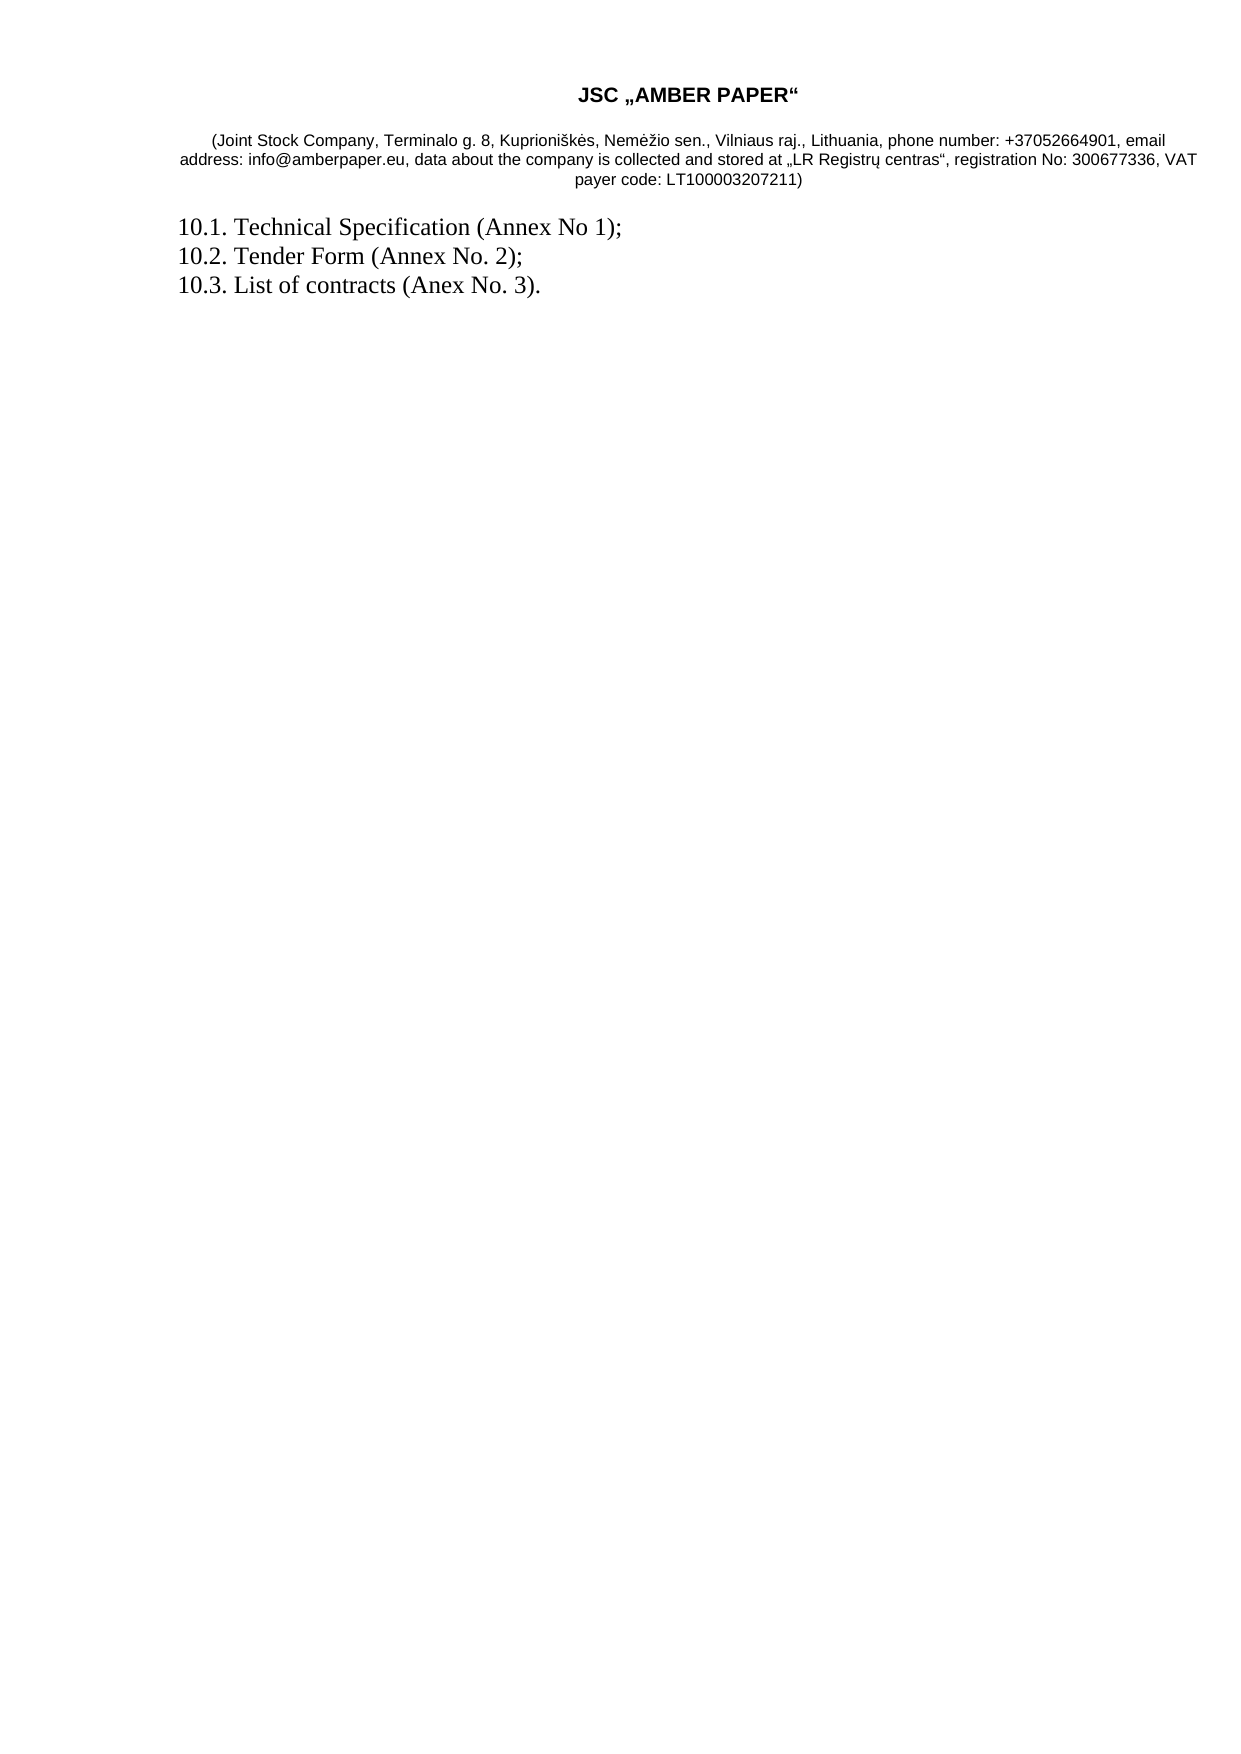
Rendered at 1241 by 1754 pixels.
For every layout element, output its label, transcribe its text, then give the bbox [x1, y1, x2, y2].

text 10.3. List of contracts (Anex No. 3). [177, 270, 1181, 299]
text 10.1. Technical Specification (Annex No 1); [177, 212, 1181, 241]
text 10.2. Tender Form (Annex No. 2); [177, 241, 1181, 270]
